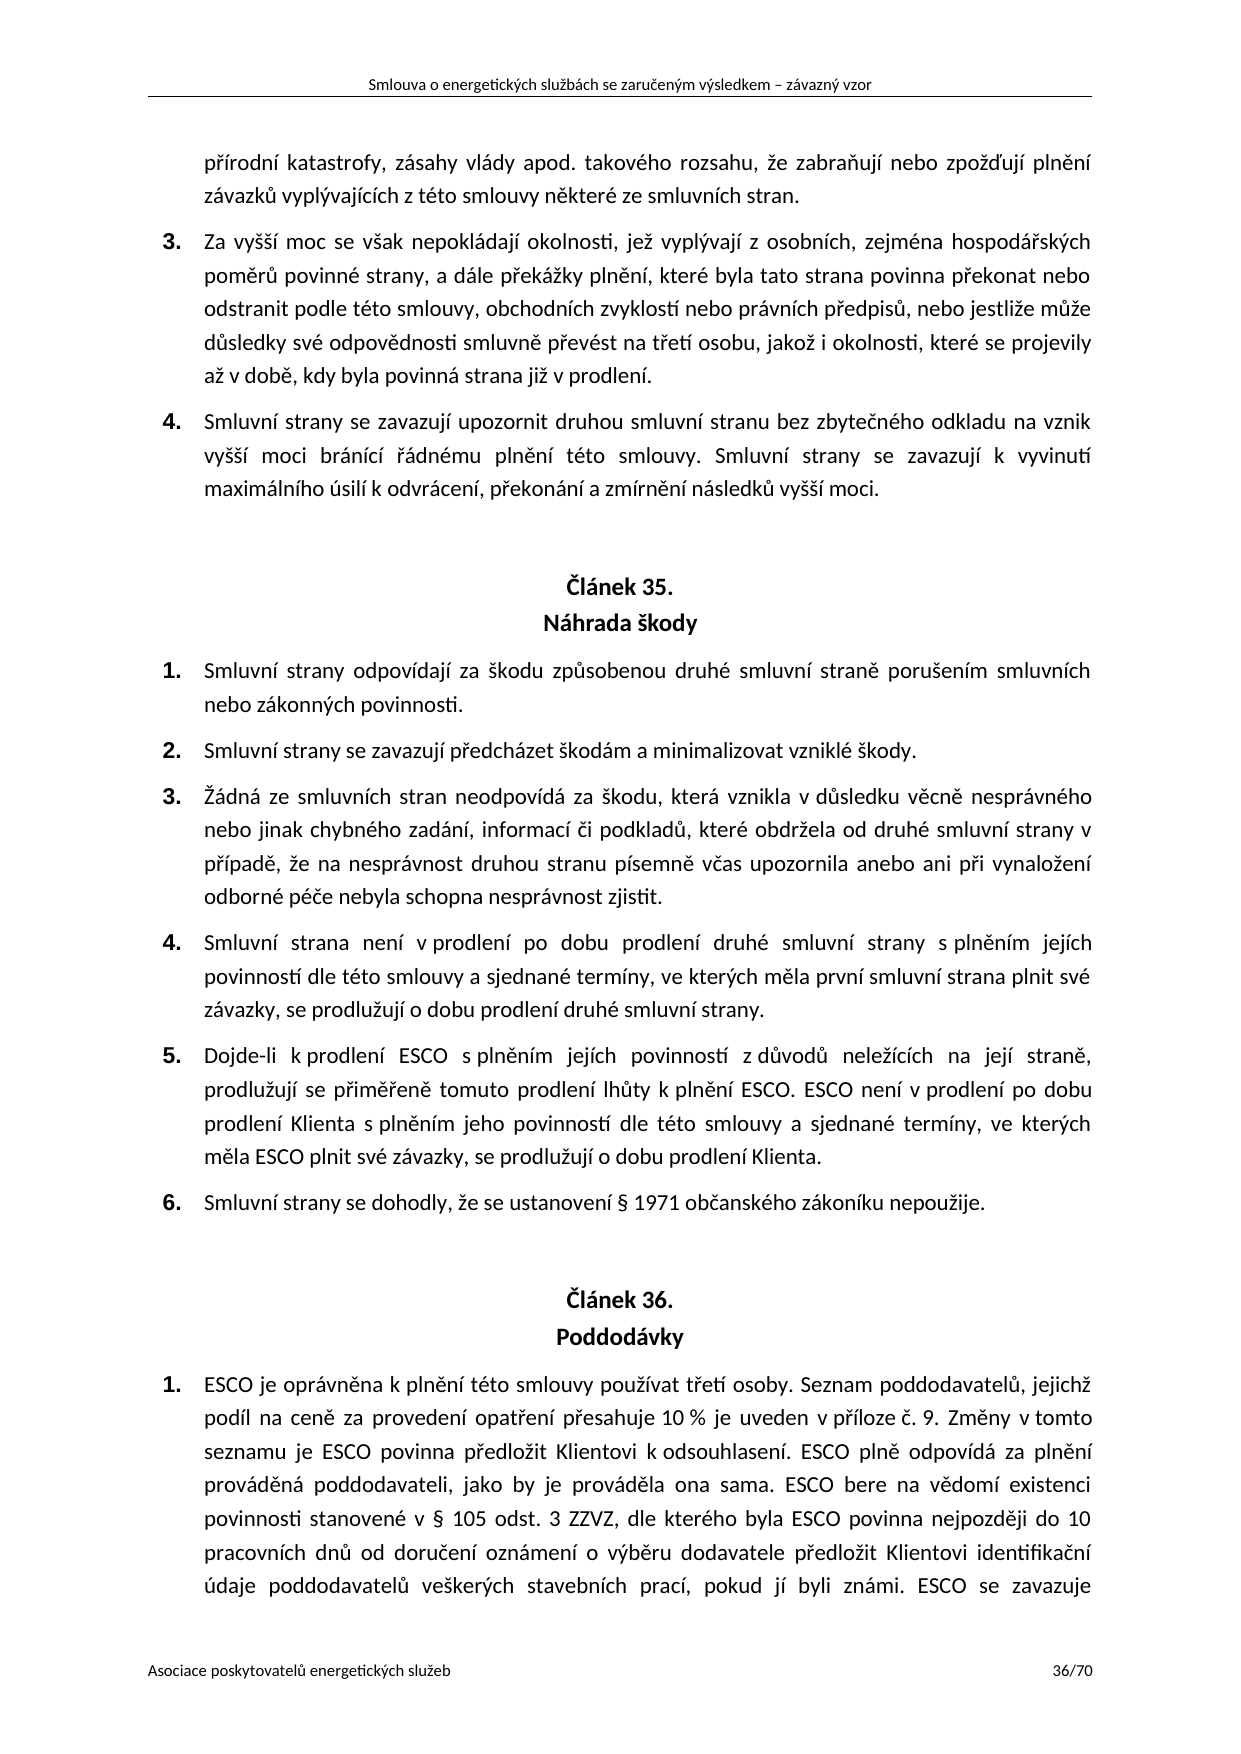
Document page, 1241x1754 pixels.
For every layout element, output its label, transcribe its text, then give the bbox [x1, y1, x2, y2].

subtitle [162, 1370, 1092, 1599]
subtitle Náhrada škody [148, 571, 1092, 638]
subtitle Poddodávky [148, 1284, 1092, 1351]
subtitle Smluvní strany se dohodly, že se ustanovení § 1971 občanského zákoníku nepoužije. [162, 1188, 1092, 1216]
subtitle Za vyšší moc se však nepokládají okolnosti, jež vyplývají z osobních, zejména hospodářských poměrů povinné strany, a dále překážky plnění, které byla tato strana povinna překonat nebo odstranit podle této smlouvy, obchodních zvyklostí nebo právních předpisů, nebo jestliže může důsledky své odpovědnosti smluvně převést na třetí osobu, jakož i okolnosti, které se projevily až v době, kdy byla povinná strana již v prodlení. [162, 227, 1092, 389]
subtitle Žádná ze smluvních stran neodpovídá za škodu, která vznikla v důsledku věcně nesprávného nebo jinak chybného zadání, informací či podkladů, které obdržela od druhé smluvní strany v případě, že na nesprávnost druhou stranu písemně včas upozornila anebo ani při vynaložení odborné péče nebyla schopna nesprávnost zjistit. [162, 782, 1092, 911]
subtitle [162, 148, 1092, 209]
subtitle Smluvní strany se zavazují upozornit druhou smluvní stranu bez zbytečného odkladu na vznik vyšší moci bránící řádnému plnění této smlouvy. Smluvní strany se zavazují k vyvinutí maximálního úsilí k odvrácení, překonání a zmírnění následků vyšší moci. [162, 407, 1092, 503]
subtitle Smluvní strany se zavazují předcházet škodám a minimalizovat vzniklé škody. [162, 736, 1092, 764]
subtitle Dojde-li k prodlení ESCO s plněním jejích povinností z důvodů neležících na její straně, prodlužují se přiměřeně tomuto prodlení lhůty k plnění ESCO. ESCO není v prodlení po dobu prodlení Klienta s plněním jeho povinností dle této smlouvy a sjednané termíny, ve kterých měla ESCO plnit své závazky, se prodlužují o dobu prodlení Klienta. [162, 1042, 1092, 1170]
subtitle Smluvní strany odpovídají za škodu způsobenou druhé smluvní straně porušením smluvních nebo zákonných povinnosti. [162, 656, 1092, 718]
subtitle Smluvní strana není v prodlení po dobu prodlení druhé smluvní strany s plněním jejích povinností dle této smlouvy a sjednané termíny, ve kterých měla první smluvní strana plnit své závazky, se prodlužují o dobu prodlení druhé smluvní strany. [162, 928, 1092, 1024]
